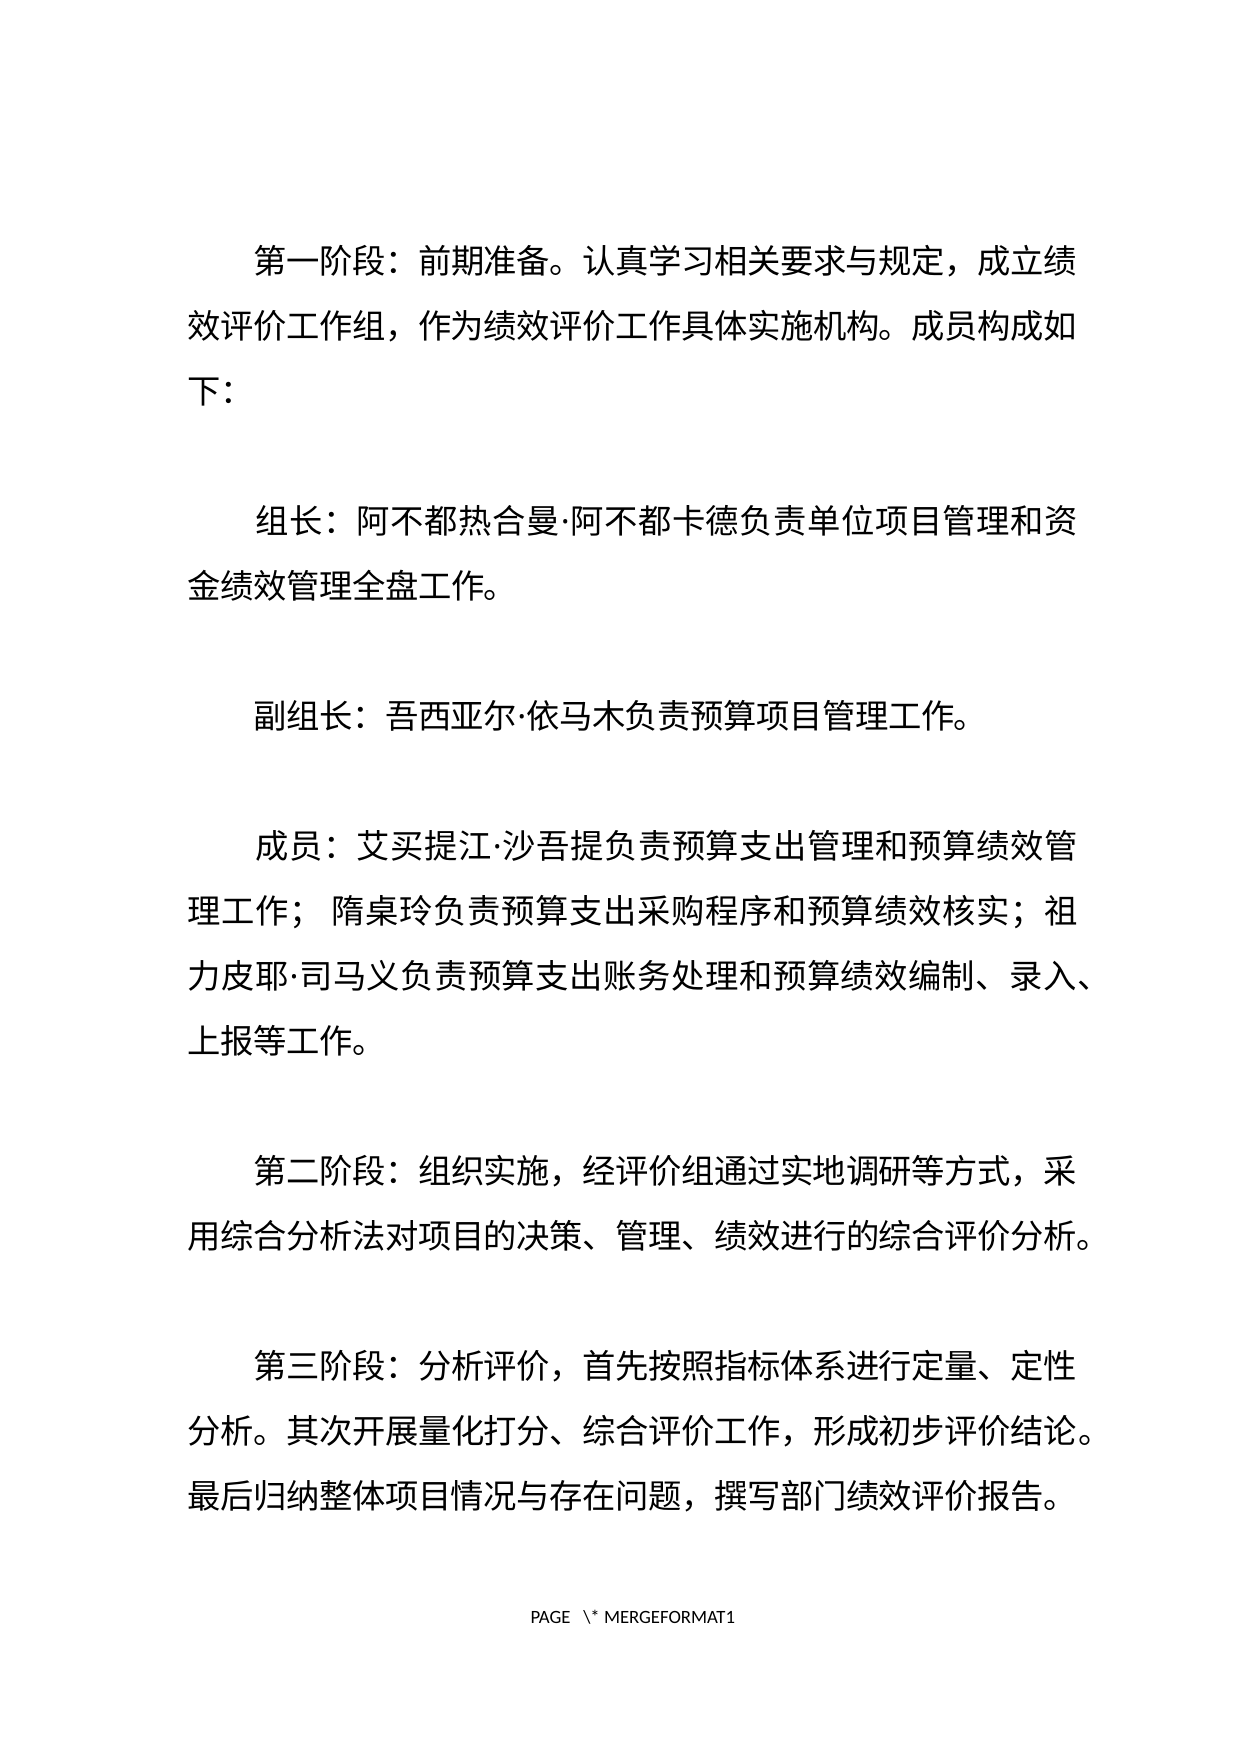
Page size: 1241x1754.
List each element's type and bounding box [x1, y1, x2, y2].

text [187, 162, 1078, 1527]
